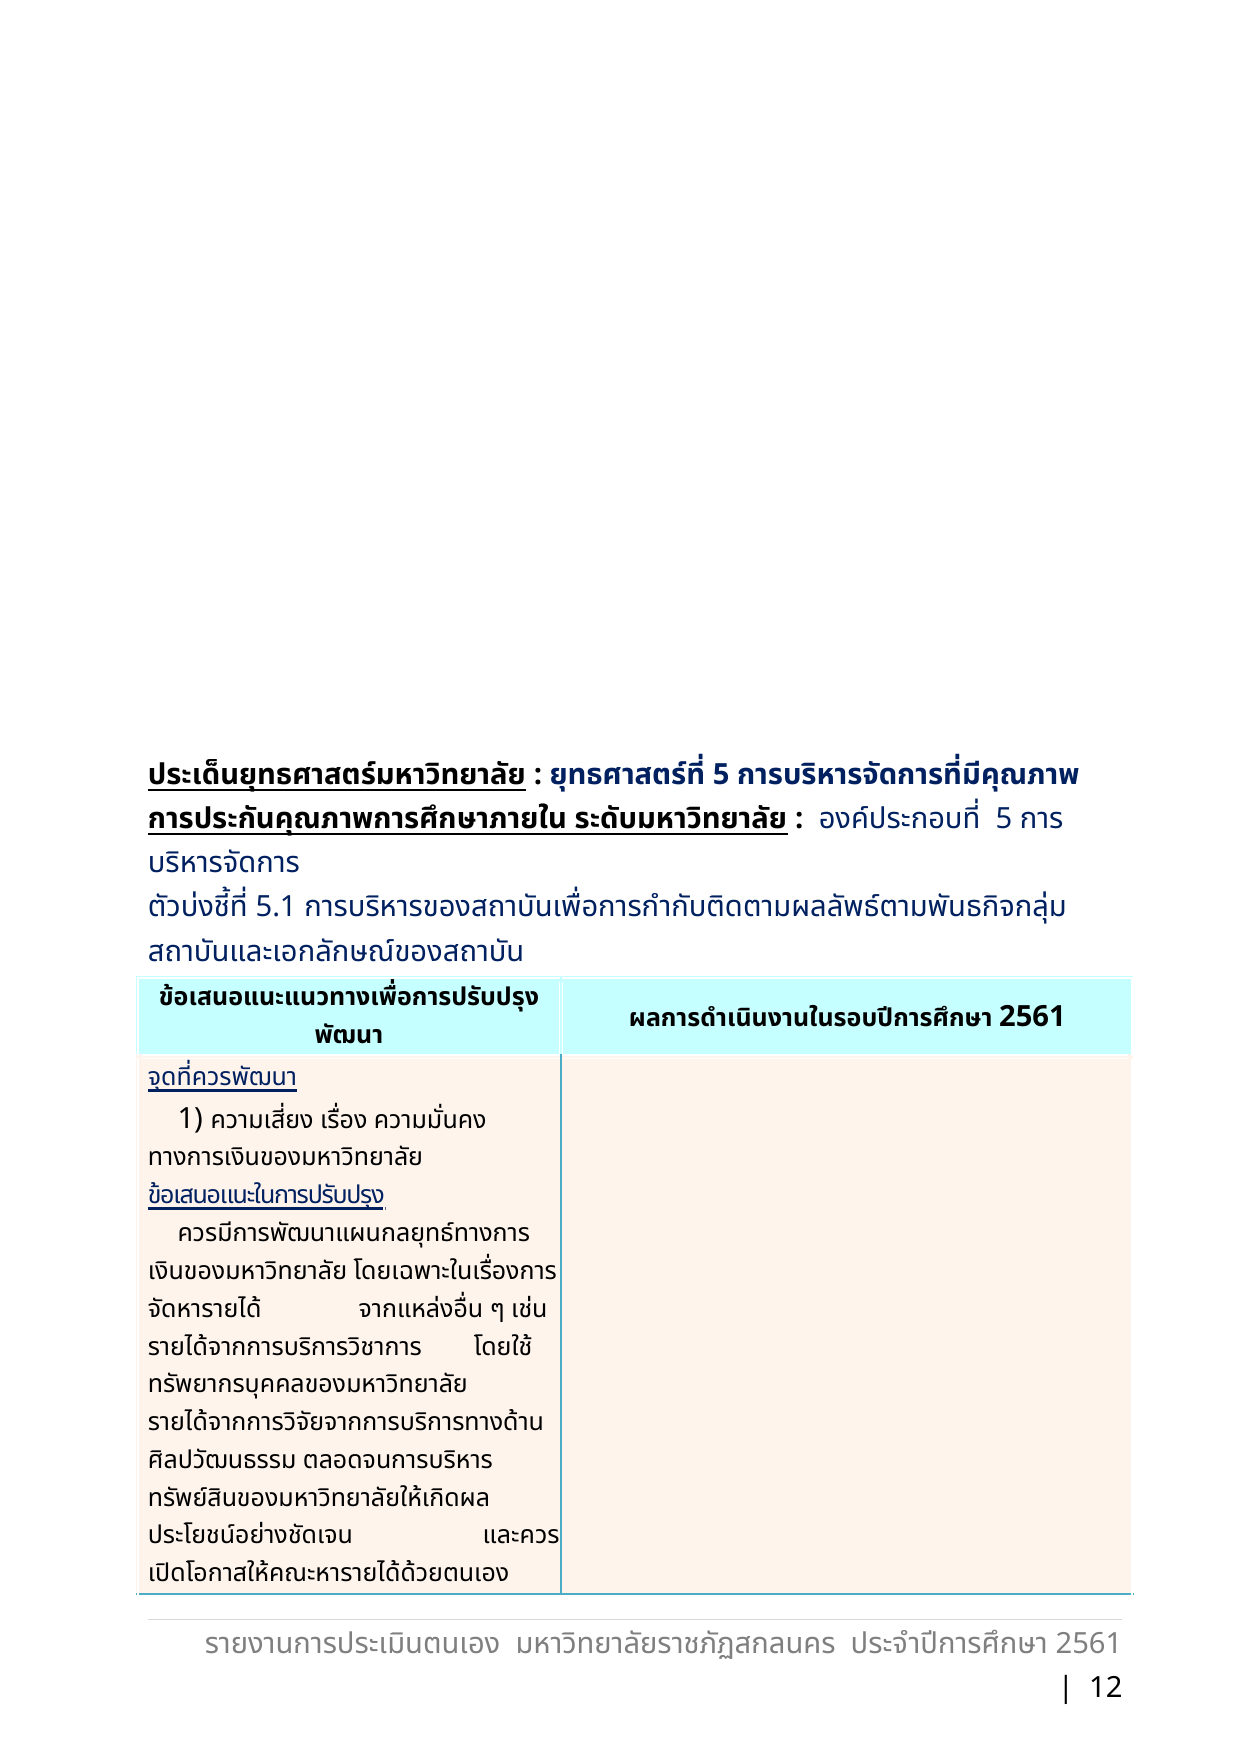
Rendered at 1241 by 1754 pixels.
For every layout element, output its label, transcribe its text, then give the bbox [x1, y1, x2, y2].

table_header ผลการดำเนินงานในรอบปีการศึกษา 2561 [561, 978, 1131, 1054]
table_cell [136, 1054, 560, 1593]
table_cell [562, 1054, 1133, 1593]
text ประเด็นยุทธศาสตร์มหาวิทยาลัย : ยุทธศาสตร์ที่ 5 การบริหารจัดการที่มีคุณภาพ [148, 753, 1122, 797]
text การประกันคุณภาพการศึกษาภายใน ระดับมหาวิทยาลัย : องค์ประกอบที่ 5 การบริหารจัดการ [148, 797, 1122, 886]
table_header ข้อเสนอแนะแนวทางเพื่อการปรับปรุงพัฒนา [136, 976, 561, 1054]
text ตัวบ่งชี้ที่ 5.1 การบริหารของสถาบันเพื่อการกำกับติดตามผลลัพธ์ตามพันธกิจกลุ่มสถาบันและเอกลักษณ์ของสถาบัน [148, 886, 1122, 974]
